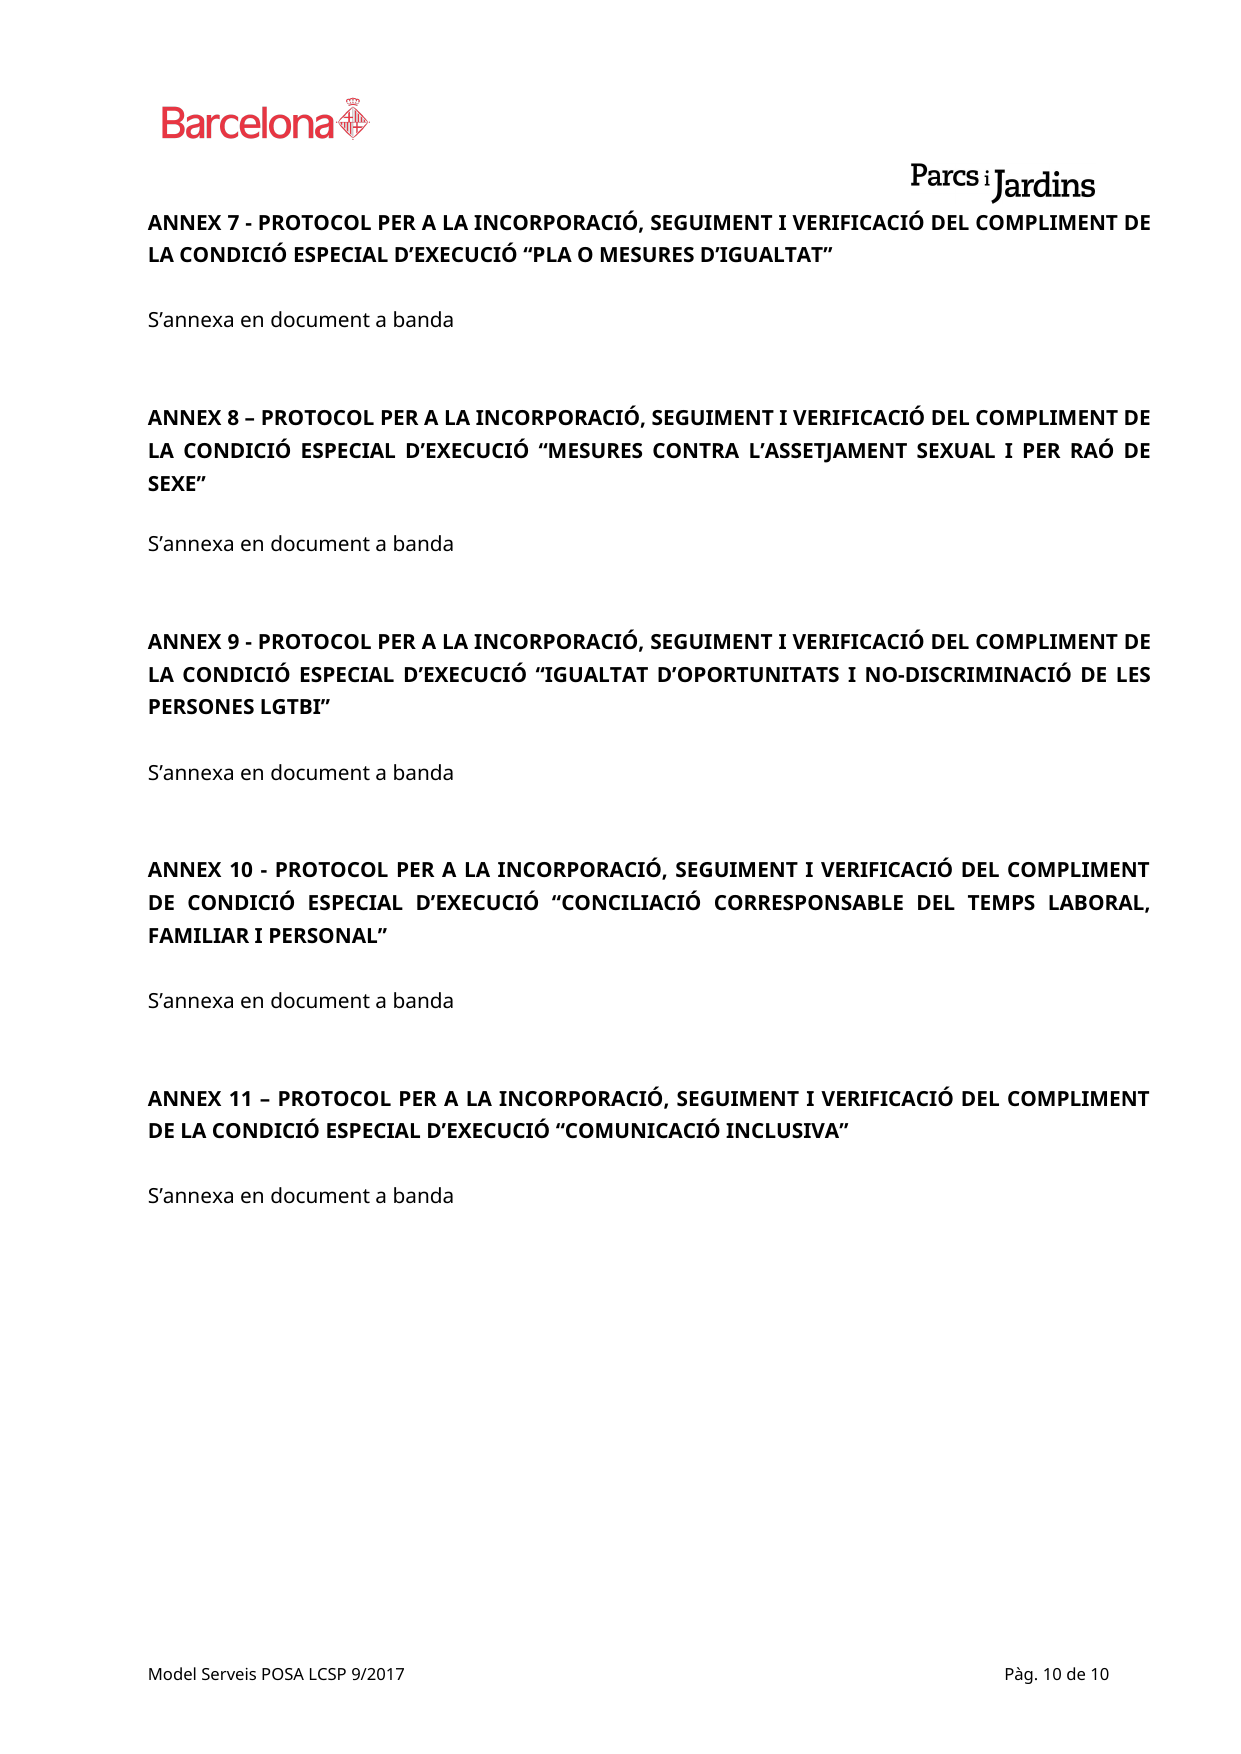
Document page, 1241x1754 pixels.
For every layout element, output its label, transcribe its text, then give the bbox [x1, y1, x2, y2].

text ANNEX 9 - PROTOCOL PER A LA INCORPORACIÓ, SEGUIMENT I VERIFICACIÓ DEL COMPLIMENT DE LA CONDICIÓ ESPECIAL D’EXECUCIÓ “IGUALTAT D’OPORTUNITATS I NO-DISCRIMINACIÓ DE LES PERSONES LGTBI” [148, 627, 1152, 721]
picture [162, 97, 370, 140]
text S’annexa en document a banda [148, 1182, 1152, 1210]
text ANNEX 11 – PROTOCOL PER A LA INCORPORACIÓ, SEGUIMENT I VERIFICACIÓ DEL COMPLIMENT DE LA CONDICIÓ ESPECIAL D’EXECUCIÓ “COMUNICACIÓ INCLUSIVA” [148, 1084, 1152, 1145]
text S’annexa en document a banda [148, 758, 1152, 786]
text S’annexa en document a banda [148, 529, 1152, 558]
text ANNEX 10 - PROTOCOL PER A LA INCORPORACIÓ, SEGUIMENT I VERIFICACIÓ DEL COMPLIMENT DE CONDICIÓ ESPECIAL D’EXECUCIÓ “CONCILIACIÓ CORRESPONSABLE DEL TEMPS LABORAL, FAMILIAR I PERSONAL” [148, 856, 1152, 949]
text ANNEX 8 – PROTOCOL PER A LA INCORPORACIÓ, SEGUIMENT I VERIFICACIÓ DEL COMPLIMENT DE LA CONDICIÓ ESPECIAL D’EXECUCIÓ “MESURES CONTRA L’ASSETJAMENT SEXUAL I PER RAÓ DE SEXE” [148, 403, 1152, 497]
text S’annexa en document a banda [148, 306, 1152, 334]
text S’annexa en document a banda [148, 986, 1152, 1014]
text ANNEX 7 - PROTOCOL PER A LA INCORPORACIÓ, SEGUIMENT I VERIFICACIÓ DEL COMPLIMENT DE LA CONDICIÓ ESPECIAL D’EXECUCIÓ “PLA O MESURES D’IGUALTAT” [148, 208, 1152, 269]
picture [910, 163, 1096, 204]
